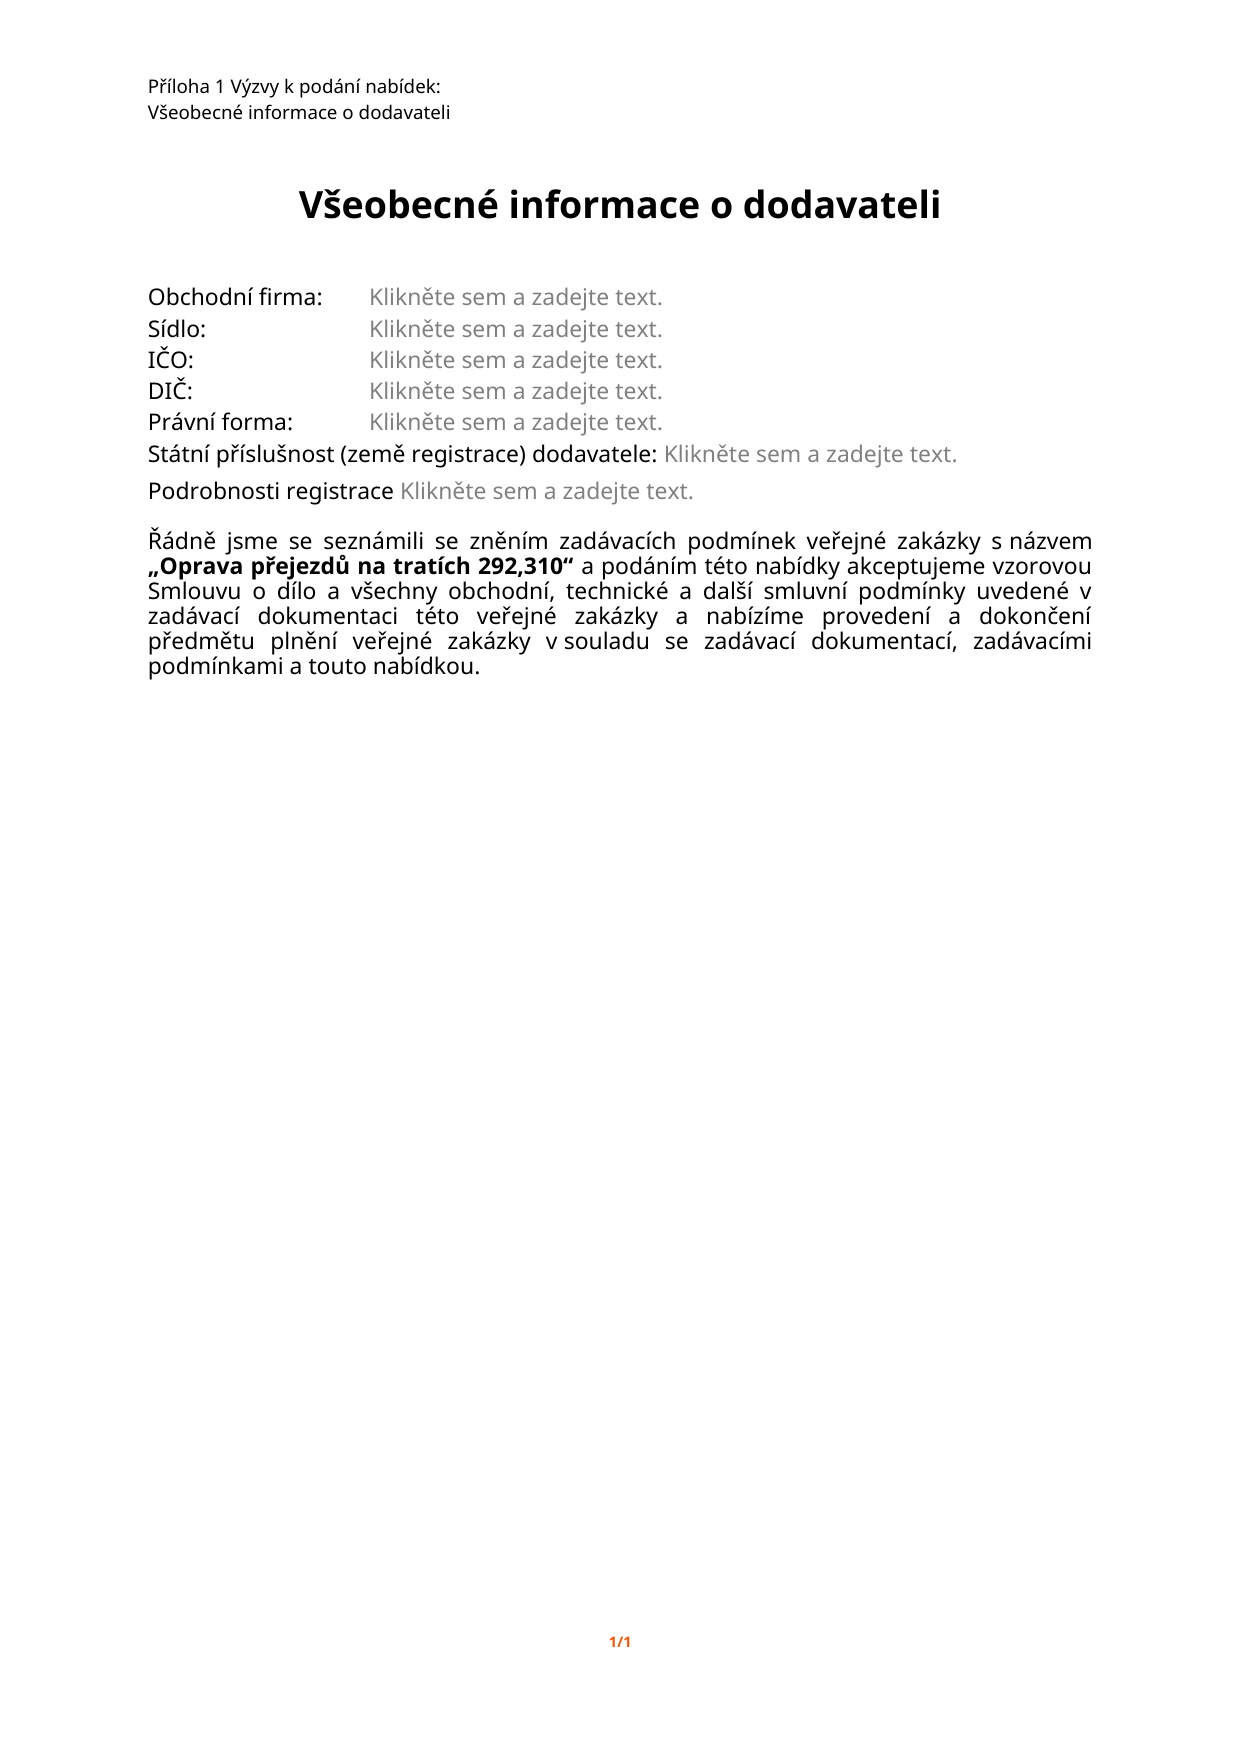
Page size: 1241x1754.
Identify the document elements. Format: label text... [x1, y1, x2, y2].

text Podrobnosti registrace [148, 479, 1093, 504]
text Státní příslušnost (země registrace) dodavatele: [148, 442, 1093, 467]
text Právní forma: [148, 411, 1093, 436]
text Řádně jsme se seznámili se zněním zadávacích podmínek veřejné zakázky s názvem „Oprava přejezdů na tratích 292,310“ a podáním této nabídky akceptujeme vzorovou Smlouvu o dílo a všechny obchodní, technické a další smluvní podmínky uvedené v zadávací dokumentaci této veřejné zakázky a nabízíme provedení a dokončení předmětu plnění veřejné zakázky v souladu se zadávací dokumentací, zadávacími podmínkami a touto nabídkou. [148, 529, 1093, 679]
text DIČ: [148, 379, 1093, 404]
text Sídlo: [148, 317, 1093, 342]
text IČO: [148, 348, 1093, 373]
title Všeobecné informace o dodavateli [148, 178, 1093, 229]
text Obchodní firma: [148, 286, 1093, 311]
